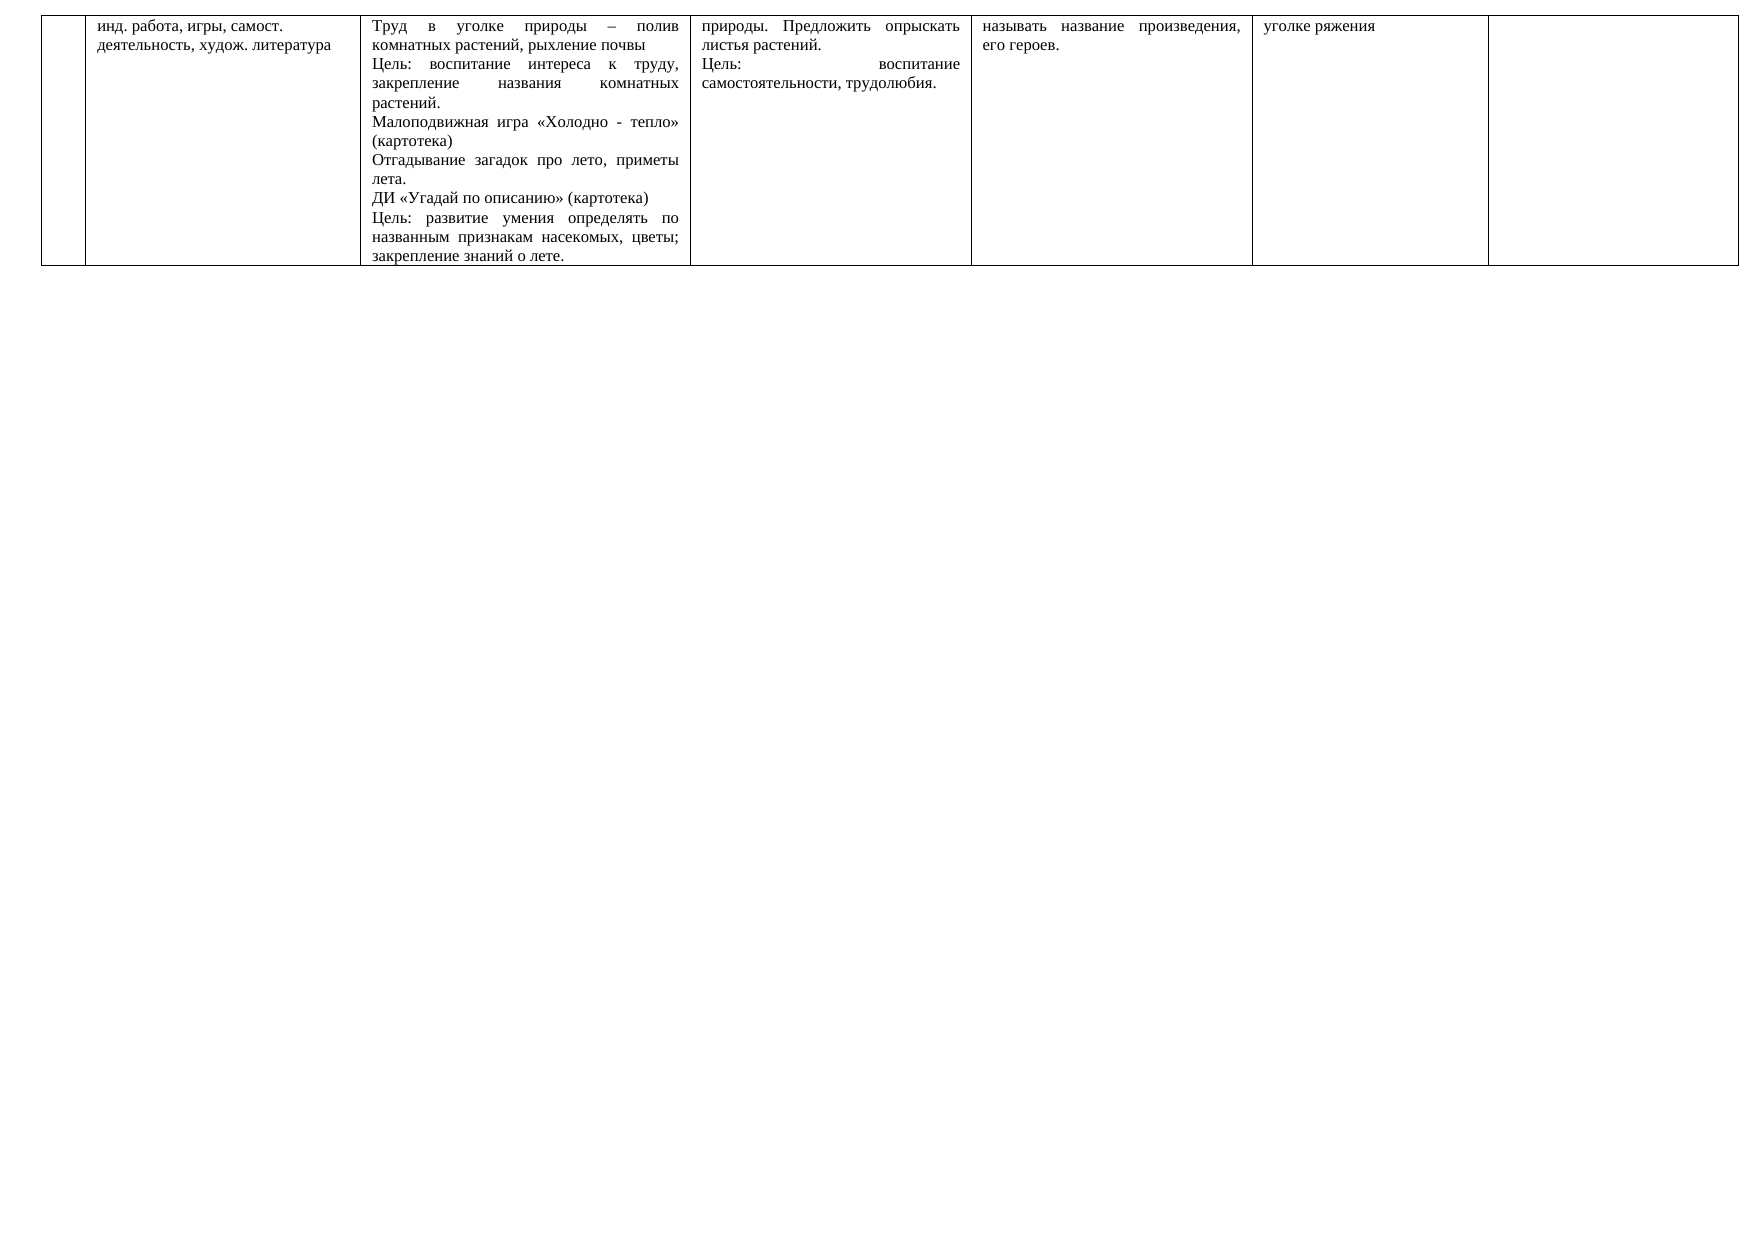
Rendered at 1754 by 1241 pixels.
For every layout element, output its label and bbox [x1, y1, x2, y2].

table_cell [972, 16, 1252, 265]
table_cell [86, 16, 360, 265]
table_cell [361, 16, 690, 265]
table_cell [691, 16, 971, 265]
table_cell [1253, 16, 1488, 265]
